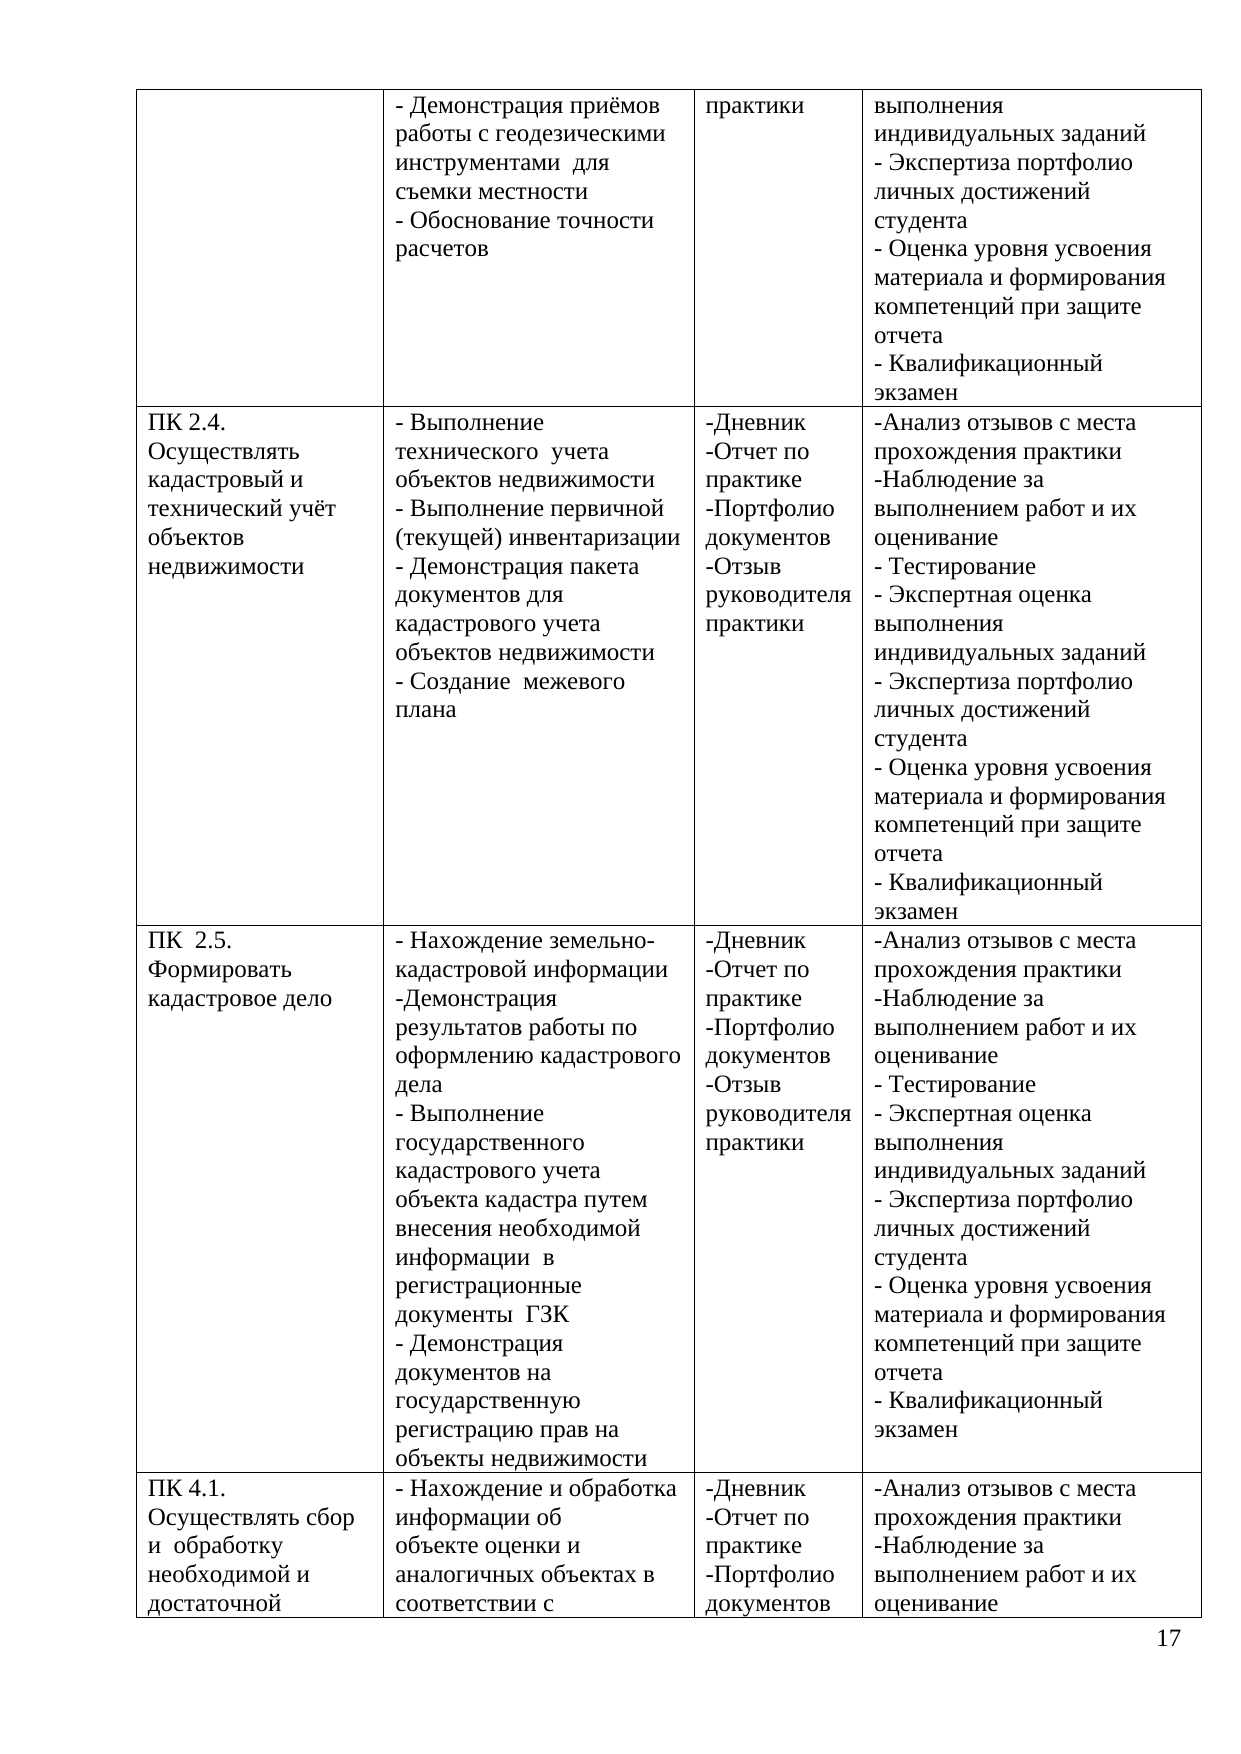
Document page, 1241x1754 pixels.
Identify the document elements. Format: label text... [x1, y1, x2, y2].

table_cell - Нахождение земельно-кадастровой информации -Демонстрация результатов работы по оформлению кадастрового дела - Выполнение государственного кадастрового учета объекта кадастра путем внесения необходимой информации в регистрационные документы ГЗК - Демонстрация документов на государственную регистрацию прав на объекты недвижимости [384, 926, 694, 1472]
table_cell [863, 1473, 1201, 1617]
table_cell ПК 2.4. Осуществлять кадастровый и технический учёт объектов недвижимости [137, 407, 383, 924]
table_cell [384, 1473, 694, 1617]
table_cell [137, 90, 383, 406]
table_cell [695, 1473, 862, 1617]
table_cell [695, 90, 862, 406]
table_cell - Выполнение технического учета объектов недвижимости - Выполнение первичной (текущей) инвентаризации - Демонстрация пакета документов для кадастрового учета объектов недвижимости - Создание межевого плана [384, 407, 694, 924]
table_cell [384, 90, 694, 406]
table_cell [137, 1473, 383, 1617]
table_cell ПК 2.5. Формировать кадастровое дело [137, 926, 383, 1472]
table_cell -Дневник -Отчет по практике -Портфолио документов -Отзыв руководителя практики [695, 407, 862, 924]
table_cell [863, 90, 1201, 406]
table_cell -Дневник -Отчет по практике -Портфолио документов -Отзыв руководителя практики [695, 926, 862, 1472]
